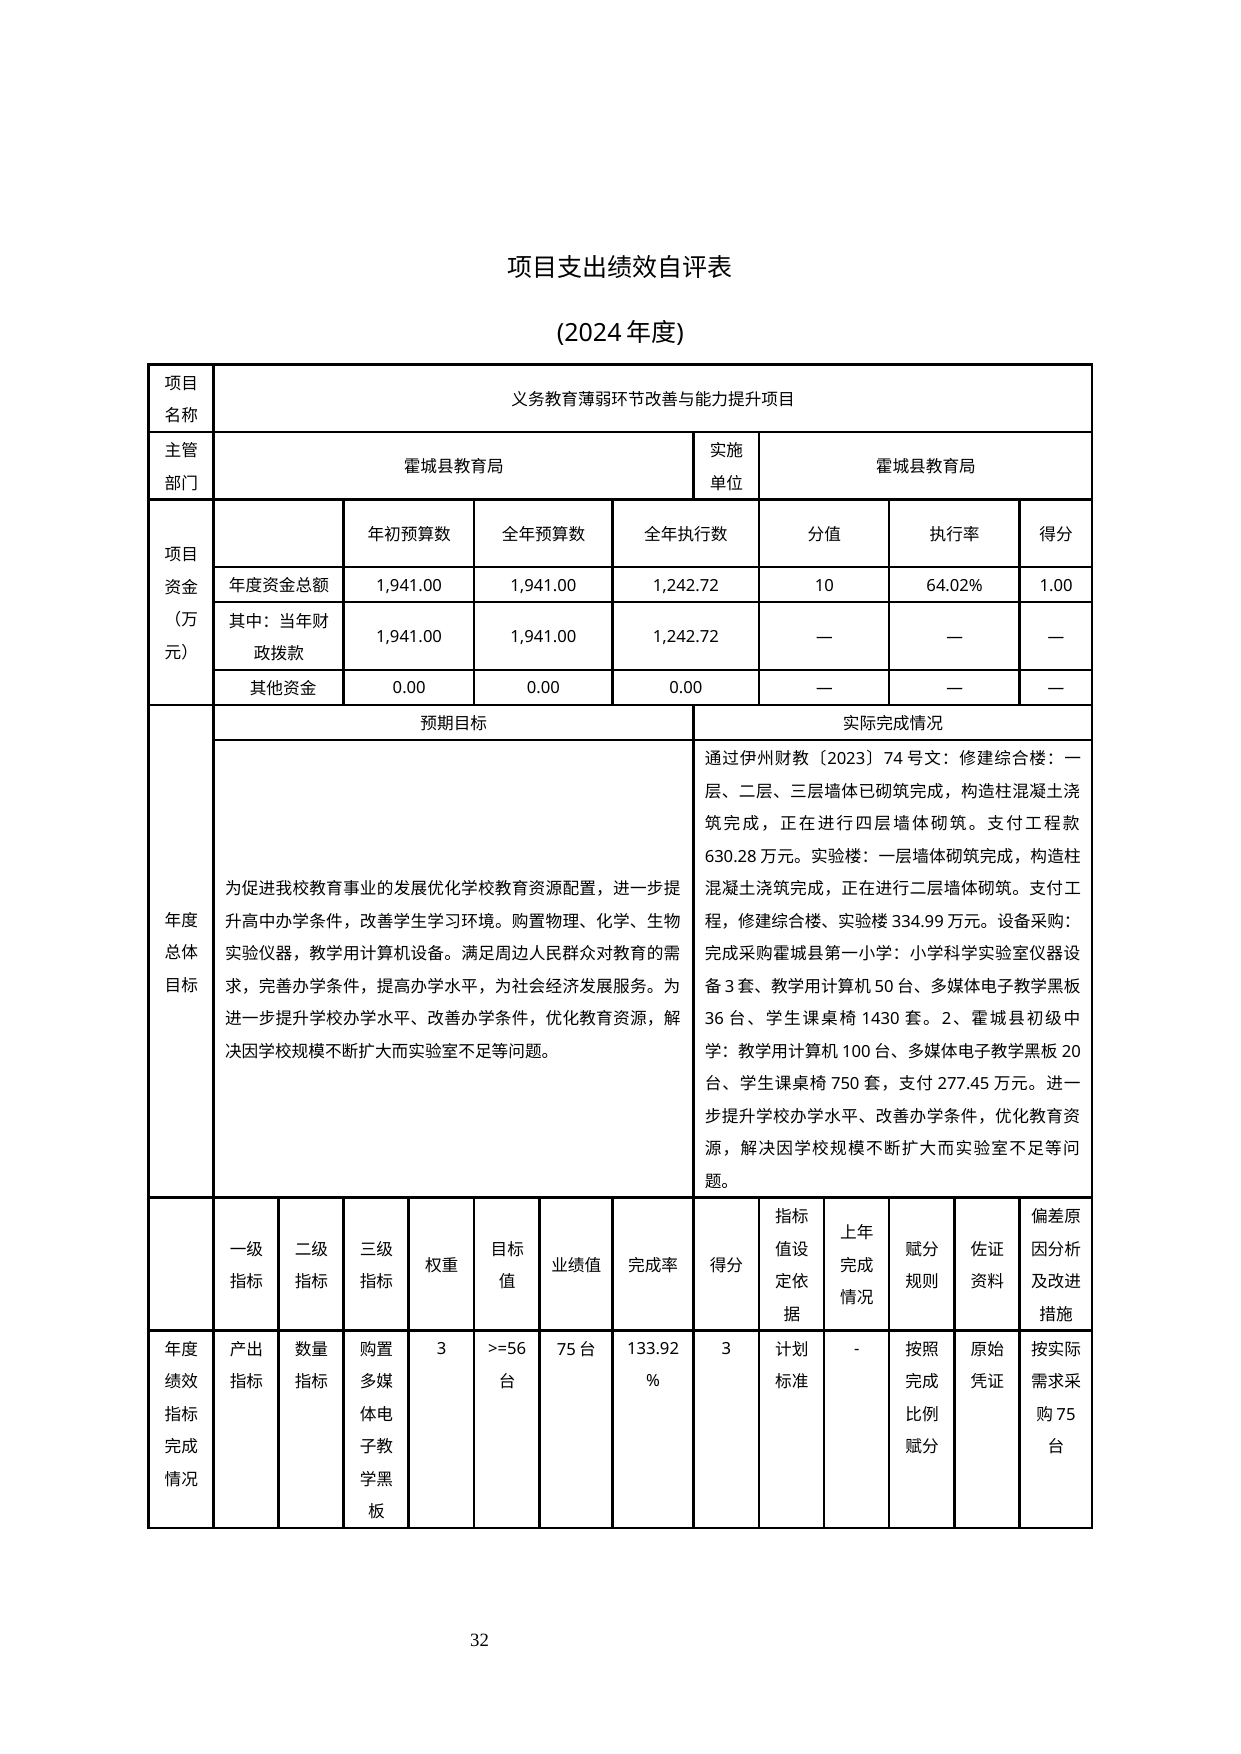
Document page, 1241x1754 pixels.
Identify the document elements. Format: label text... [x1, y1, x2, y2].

table_cell 1.00 [1021, 568, 1091, 601]
table_cell 佐证资料 [956, 1199, 1018, 1329]
table_cell — [1021, 603, 1091, 668]
table_cell 得分 [1021, 501, 1091, 566]
table_cell 为促进我校教育事业的发展优化学校教育资源配置，进一步提升高中办学条件，改善学生学习环境。购置物理、化学、生物实验仪器，教学用计算机设备。满足周边人民群众对教育的需求，完善办学条件，提高办学水平，为社会经济发展服务。为进一步提升学校办学水平、改善办学条件，优化教育资源，解决因学校规模不断扩大而实验室不足等问题。 [215, 741, 692, 1196]
table_cell — [760, 603, 888, 668]
table_cell — [1021, 671, 1091, 703]
table_cell 赋分规则 [890, 1199, 953, 1329]
table_cell 一级指标 [215, 1199, 277, 1329]
table_cell 偏差原因分析及改进措施 [1021, 1199, 1091, 1329]
table_cell 1,242.72 [614, 603, 758, 668]
table_cell 项目名称 [150, 366, 212, 431]
table_header 项目支出绩效自评表 [148, 233, 1092, 298]
table_cell 0.00 [614, 671, 758, 703]
table_cell 1,242.72 [614, 568, 758, 601]
table_cell 业绩值 [541, 1199, 611, 1329]
table_cell 购置多媒体电子教学黑板 [345, 1332, 407, 1526]
table_cell 霍城县教育局 [760, 433, 1091, 498]
table_cell 义务教育薄弱环节改善与能力提升项目 [215, 366, 1091, 431]
table_cell 1,941.00 [475, 568, 611, 601]
table_cell 原始凭证 [956, 1332, 1018, 1526]
table_cell [215, 501, 342, 566]
table_cell 全年执行数 [614, 501, 758, 566]
table_cell 年度资金总额 [215, 568, 342, 601]
table_cell 项目资金（万元） [150, 501, 212, 703]
table_cell 75台 [541, 1332, 611, 1526]
table_cell 权重 [410, 1199, 473, 1329]
table_cell (2024年度) [148, 298, 1092, 363]
table_cell 主管部门 [150, 433, 212, 498]
table_cell 目标值 [475, 1199, 538, 1329]
table_cell 二级指标 [280, 1199, 342, 1329]
table_cell 预期目标 [215, 706, 692, 739]
table_cell - [825, 1332, 888, 1526]
table_cell 产出指标 [215, 1332, 277, 1526]
table_cell 上年完成情况 [825, 1199, 888, 1329]
table_cell 1,941.00 [345, 603, 473, 668]
table_cell 通过伊州财教〔2023〕74号文：修建综合楼：一层、二层、三层墙体已砌筑完成，构造柱混凝土浇筑完成，正在进行四层墙体砌筑。支付工程款630.28万元。实验楼：一层墙体砌筑完成，构造柱混凝土浇筑完成，正在进行二层墙体砌筑。支付工程，修建综合楼、实验楼334.99万元。设备采购：完成采购霍城县第一小学：小学科学实验室仪器设备3套、教学用计算机50台、多媒体电子教学黑板36台、学生课桌椅1430套。2、霍城县初级中学：教学用计算机100台、多媒体电子教学黑板20台、学生课桌椅750套，支付277.45万元。进一步提升学校办学水平、改善办学条件，优化教育资源，解决因学校规模不断扩大而实验室不足等问题。 [695, 741, 1091, 1196]
table_cell 计划标准 [760, 1332, 823, 1526]
table_cell — [760, 671, 888, 703]
table_cell 按实际需求采购75台 [1021, 1332, 1091, 1526]
table_cell 1,941.00 [345, 568, 473, 601]
table_cell 全年预算数 [475, 501, 611, 566]
table_cell 3 [410, 1332, 473, 1526]
table_cell 得分 [695, 1199, 758, 1329]
table_cell 执行率 [890, 501, 1018, 566]
table_cell 数量指标 [280, 1332, 342, 1526]
table_cell — [890, 603, 1018, 668]
table_cell 年度绩效指标完成情况 [150, 1332, 212, 1526]
table_cell 实施单位 [695, 433, 758, 498]
table_cell 3 [695, 1332, 758, 1526]
table_cell >=56台 [475, 1332, 538, 1526]
table_cell 三级指标 [345, 1199, 407, 1329]
table_cell 按照完成比例赋分 [890, 1332, 953, 1526]
table_cell 年初预算数 [345, 501, 473, 566]
table_cell 实际完成情况 [695, 706, 1091, 739]
table_cell 其他资金 [215, 671, 342, 703]
table_cell 分值 [760, 501, 888, 566]
table_cell 133.92% [614, 1332, 692, 1526]
table_cell 指标值设定依据 [760, 1199, 823, 1329]
table_cell 64.02% [890, 568, 1018, 601]
table_cell 霍城县教育局 [215, 433, 692, 498]
table_cell 完成率 [614, 1199, 692, 1329]
table_cell 10 [760, 568, 888, 601]
table_cell 0.00 [475, 671, 611, 703]
table_cell 0.00 [345, 671, 473, 703]
table_cell 年度总体目标 [150, 706, 212, 1196]
table_cell 其中：当年财政拨款 [215, 603, 342, 668]
table_cell — [890, 671, 1018, 703]
table_cell 1,941.00 [475, 603, 611, 668]
table_cell [150, 1199, 212, 1329]
